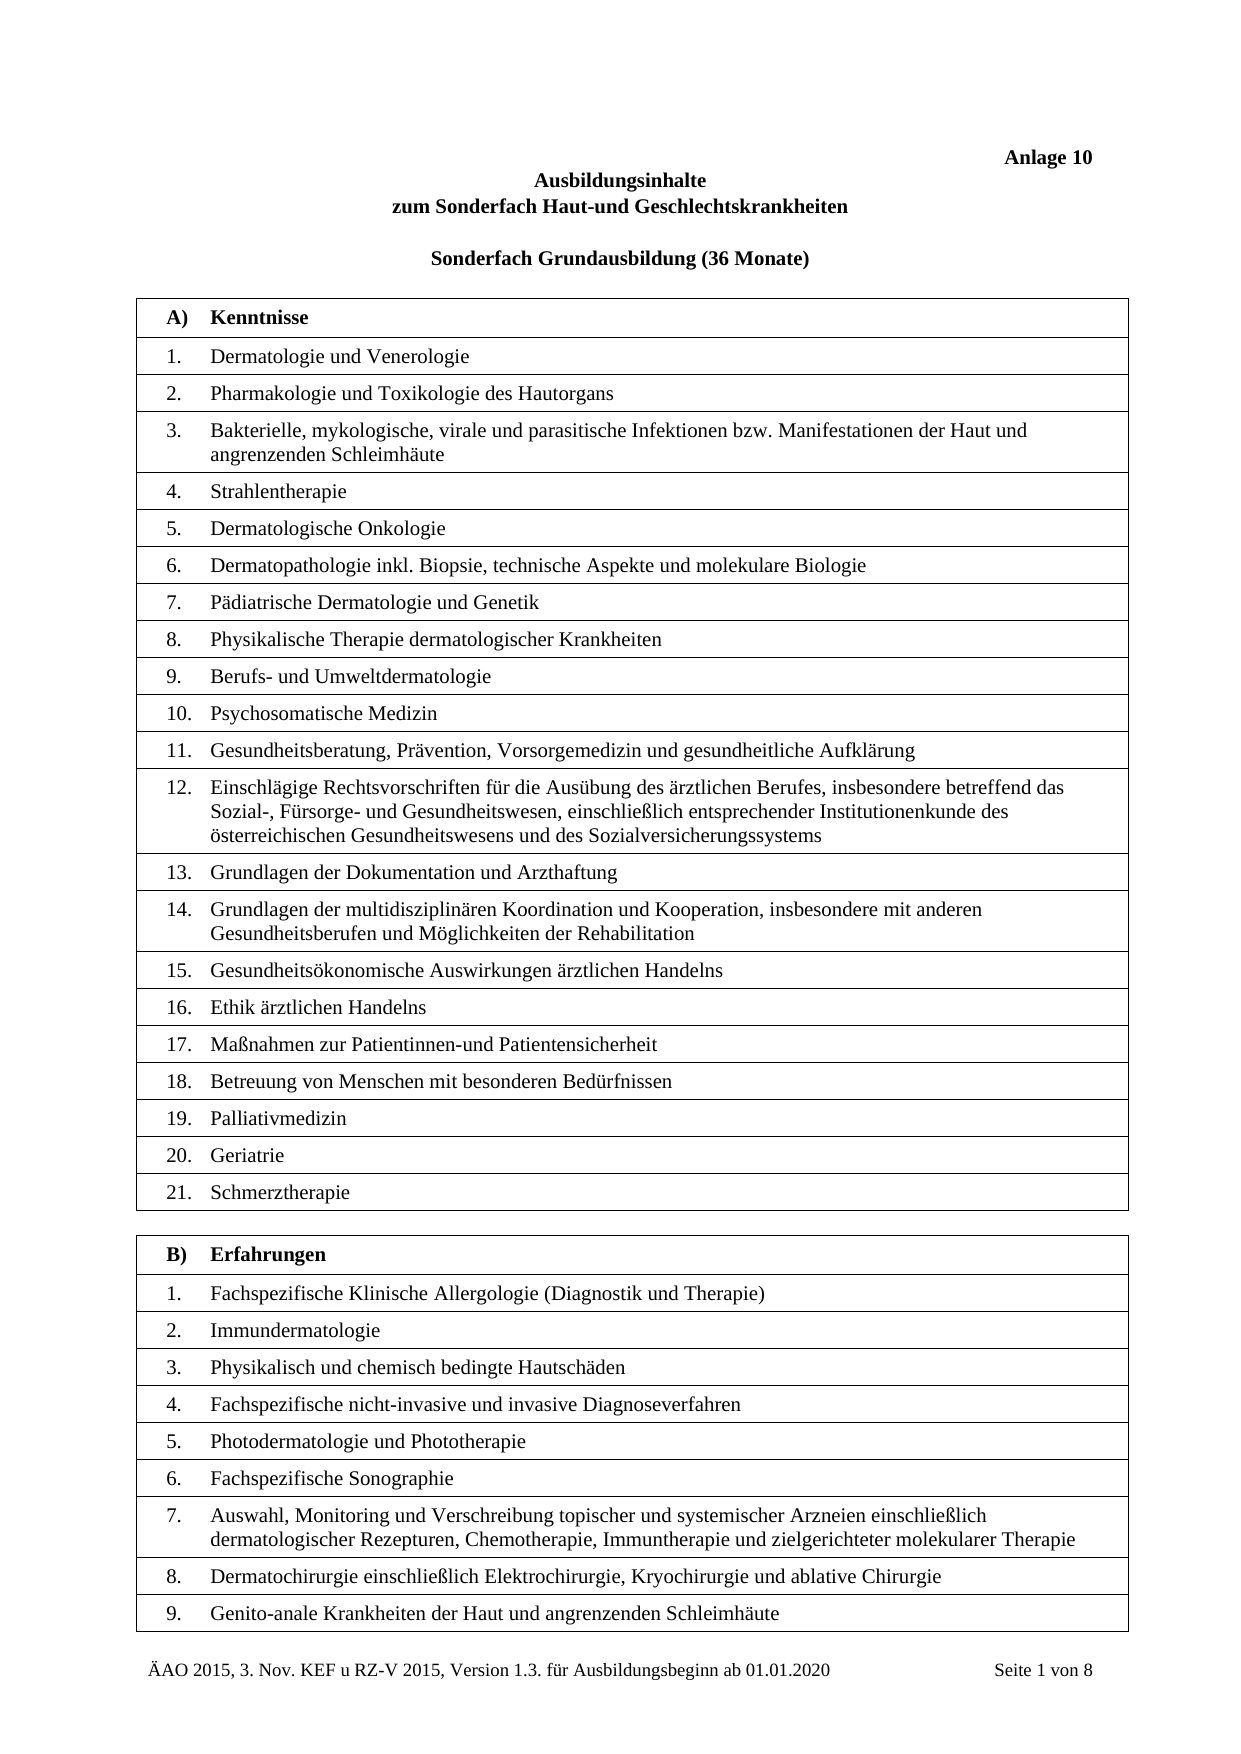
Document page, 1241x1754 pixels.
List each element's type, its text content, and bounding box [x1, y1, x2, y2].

table_cell Gesundheitsberatung, Prävention, Vorsorgemedizin und gesundheitliche Aufklärung [137, 732, 1128, 768]
table_cell Geriatrie [137, 1137, 1128, 1173]
table_cell Maßnahmen zur Patientinnen-und Patientensicherheit [137, 1026, 1128, 1062]
text Sonderfach Grundausbildung (36 Monate) [148, 246, 1093, 270]
table_cell Dermatopathologie inkl. Biopsie, technische Aspekte und molekulare Biologie [137, 547, 1128, 583]
table_cell Pädiatrische Dermatologie und Genetik [137, 584, 1128, 620]
table_cell Bakterielle, mykologische, virale und parasitische Infektionen bzw. Manifestationen der Haut und angrenzenden Schleimhäute [137, 412, 1128, 472]
text Ausbildungsinhalte [148, 168, 1093, 192]
table_cell Psychosomatische Medizin [137, 695, 1128, 731]
table_cell Auswahl, Monitoring und Verschreibung topischer und systemischer Arzneien einschließlich dermatologischer Rezepturen, Chemotherapie, Immuntherapie und zielgerichteter molekularer Therapie [137, 1497, 1128, 1557]
table_cell Einschlägige Rechtsvorschriften für die Ausübung des ärztlichen Berufes, insbesondere betreffend das Sozial-, Fürsorge- und Gesundheitswesen, einschließlich entsprechender Institutionenkunde des österreichischen Gesundheitswesens und des Sozialversicherungssystems [137, 769, 1128, 853]
table_cell Ethik ärztlichen Handelns [137, 989, 1128, 1025]
table_cell Genito-anale Krankheiten der Haut und angrenzenden Schleimhäute [137, 1595, 1128, 1631]
table_cell Physikalisch und chemisch bedingte Hautschäden [137, 1349, 1128, 1385]
table_cell Immundermatologie [137, 1312, 1128, 1348]
table_cell Fachspezifische Klinische Allergologie (Diagnostik und Therapie) [137, 1275, 1128, 1311]
table_header A) Kenntnisse [137, 299, 1128, 337]
table_cell Gesundheitsökonomische Auswirkungen ärztlichen Handelns [137, 952, 1128, 988]
table_header B) Erfahrungen [137, 1236, 1128, 1274]
table_cell Photodermatologie und Phototherapie [137, 1423, 1128, 1459]
table_cell Pharmakologie und Toxikologie des Hautorgans [137, 375, 1128, 411]
table_cell Strahlentherapie [137, 473, 1128, 509]
table_cell Grundlagen der Dokumentation und Arzthaftung [137, 854, 1128, 890]
text Anlage 10 [148, 148, 1093, 168]
table_cell Physikalische Therapie dermatologischer Krankheiten [137, 621, 1128, 657]
table_cell Grundlagen der multidisziplinären Koordination und Kooperation, insbesondere mit anderen Gesundheitsberufen und Möglichkeiten der Rehabilitation [137, 891, 1128, 951]
table_cell Fachspezifische Sonographie [137, 1460, 1128, 1496]
table_cell Berufs- und Umweltdermatologie [137, 658, 1128, 694]
table_cell Betreuung von Menschen mit besonderen Bedürfnissen [137, 1063, 1128, 1099]
table_cell Dermatochirurgie einschließlich Elektrochirurgie, Kryochirurgie und ablative Chirurgie [137, 1558, 1128, 1594]
table_cell Dermatologie und Venerologie [137, 338, 1128, 374]
table_cell Dermatologische Onkologie [137, 510, 1128, 546]
text zum Sonderfach Haut-und Geschlechtskrankheiten [148, 194, 1093, 218]
table_cell Fachspezifische nicht-invasive und invasive Diagnoseverfahren [137, 1386, 1128, 1422]
table_cell Schmerztherapie [137, 1174, 1128, 1210]
table_cell Palliativmedizin [137, 1100, 1128, 1136]
